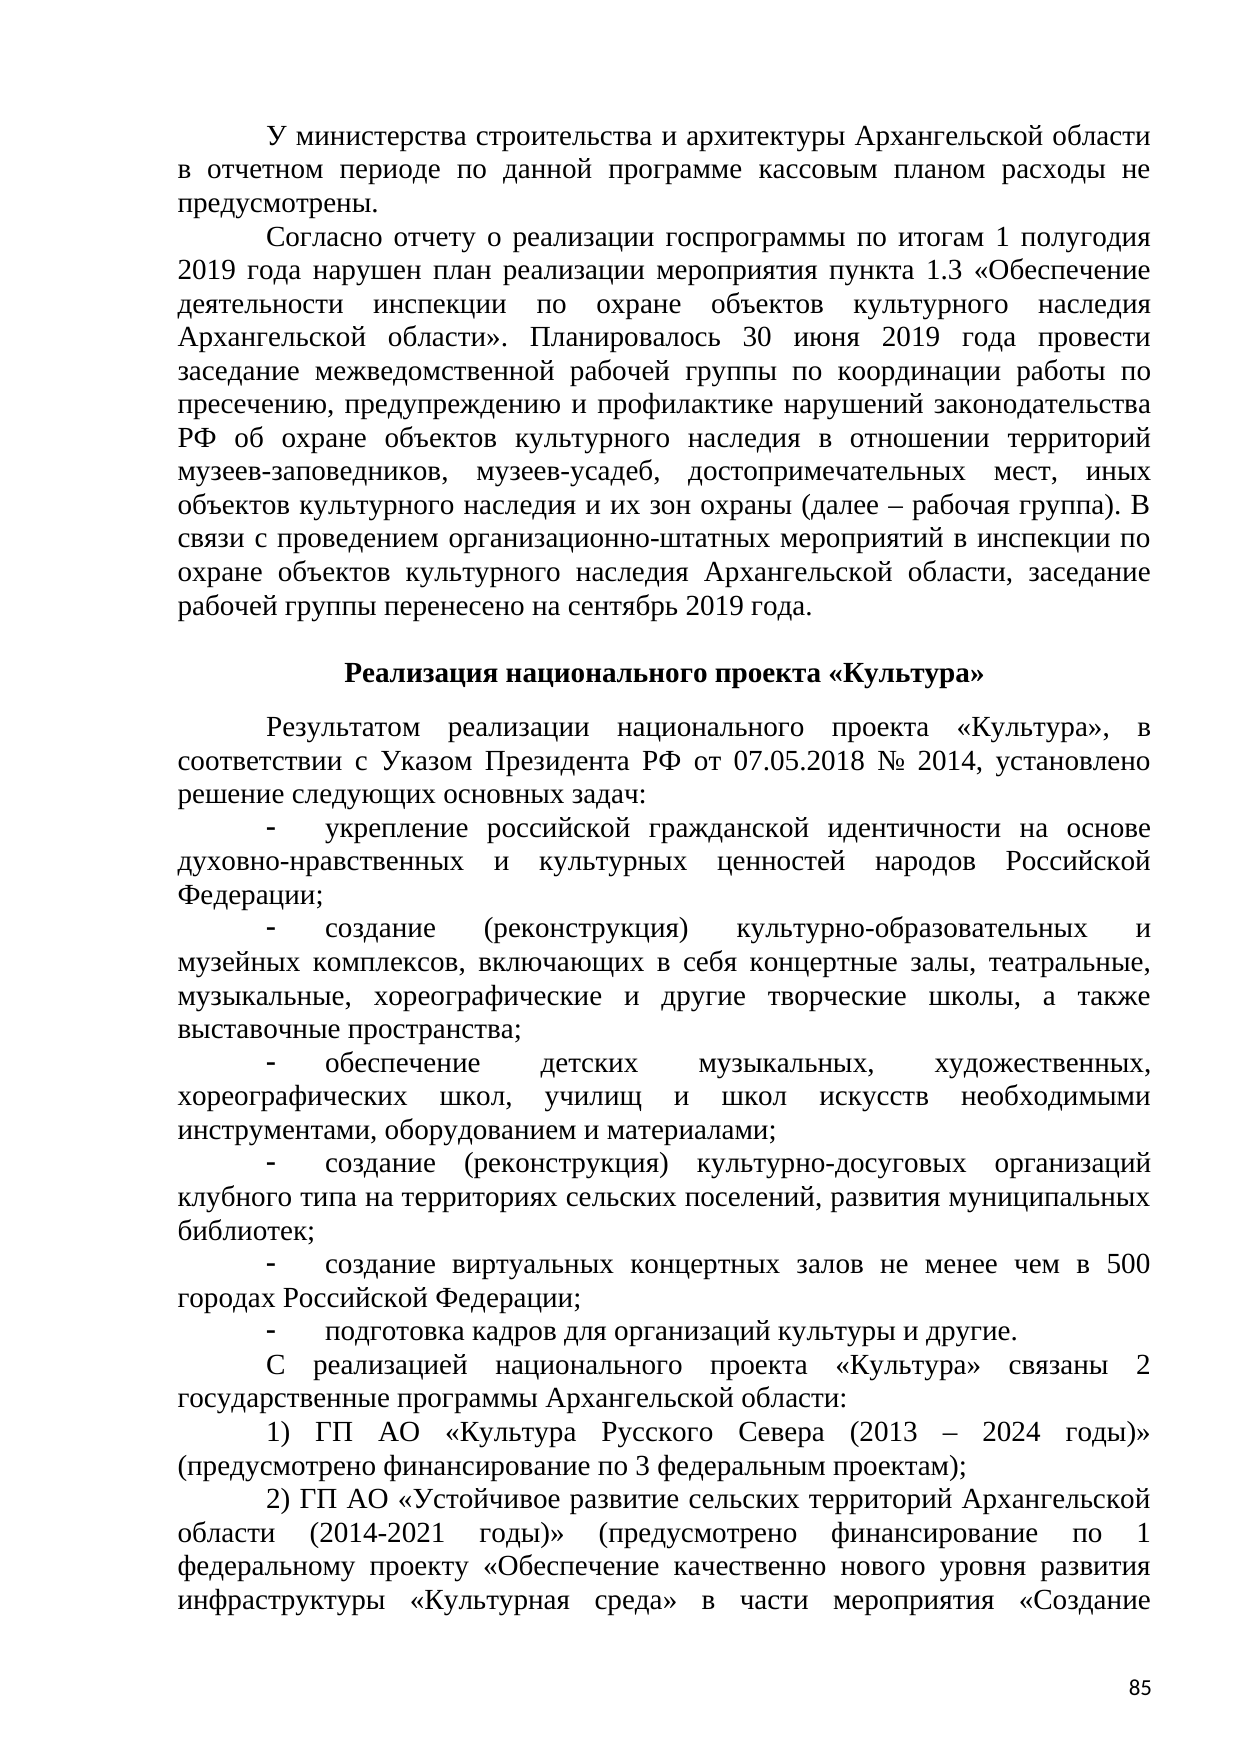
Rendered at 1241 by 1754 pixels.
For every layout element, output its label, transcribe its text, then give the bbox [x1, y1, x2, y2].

list 1) ГП АО «Культура Русского Севера (2013 – 2024 годы)» (предусмотрено финансирование по 3 федеральным проектам); [177, 1414, 1152, 1481]
list создание (реконструкция) культурно-образовательных и музейных комплексов, включающих в себя концертные залы, театральные, музыкальные, хореографические и другие творческие школы, а также выставочные пространства; [177, 911, 1152, 1045]
list У министерства строительства и архитектуры Архангельской области в отчетном периоде по данной программе кассовым планом расходы не предусмотрены. [177, 118, 1152, 219]
list создание виртуальных концертных залов не менее чем в 500 городах Российской Федерации; [177, 1246, 1152, 1313]
list Согласно отчету о реализации госпрограммы по итогам 1 полугодия 2019 года нарушен план реализации мероприятия пункта 1.3 «Обеспечение деятельности инспекции по охране объектов культурного наследия Архангельской области». Планировалось 30 июня 2019 года провести заседание межведомственной рабочей группы по координации работы по пресечению, предупреждению и профилактике нарушений законодательства РФ об охране объектов культурного наследия в отношении территорий музеев-заповедников, музеев-усадеб, достопримечательных мест, иных объектов культурного наследия и их зон охраны (далее – рабочая группа). В связи с проведением организационно-штатных мероприятий в инспекции по охране объектов культурного наследия Архангельской области, заседание рабочей группы перенесено на сентябрь 2019 года. [177, 219, 1152, 621]
list создание (реконструкция) культурно-досуговых организаций клубного типа на территориях сельских поселений, развития муниципальных библиотек; [177, 1146, 1152, 1246]
text Реализация национального проекта «Культура» [177, 655, 1152, 688]
list укрепление российской гражданской идентичности на основе духовно-нравственных и культурных ценностей народов Российской Федерации; [177, 810, 1152, 911]
list подготовка кадров для организаций культуры и другие. [177, 1313, 1152, 1347]
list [177, 1481, 1152, 1615]
list С реализацией национального проекта «Культура» связаны 2 государственные программы Архангельской области: [177, 1347, 1152, 1414]
list обеспечение детских музыкальных, художественных, хореографических школ, училищ и школ искусств необходимыми инструментами, оборудованием и материалами; [177, 1045, 1152, 1146]
list Результатом реализации национального проекта «Культура», в соответствии с Указом Президента РФ от 07.05.2018 № 2014, установлено решение следующих основных задач: [177, 709, 1152, 810]
